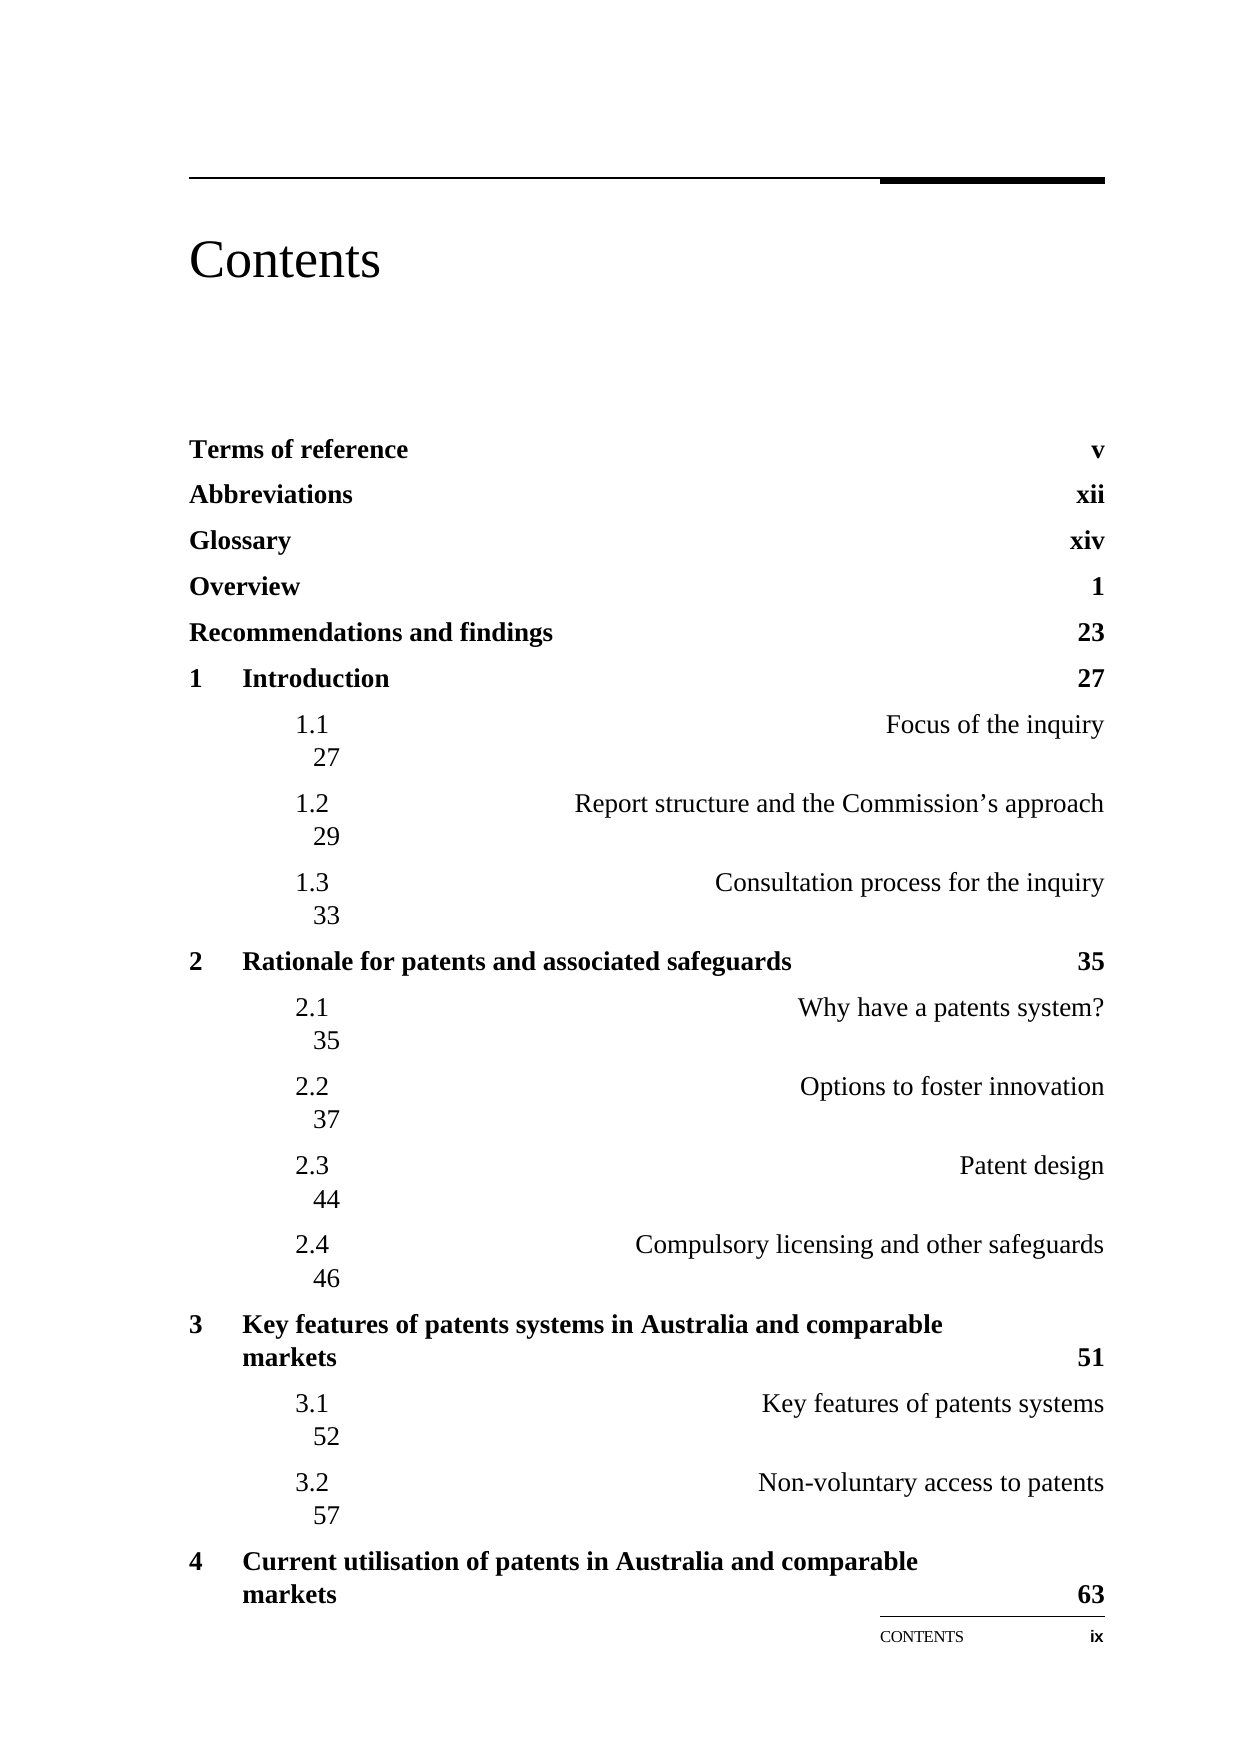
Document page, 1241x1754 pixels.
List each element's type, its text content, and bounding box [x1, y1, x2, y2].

text 2.2 Options to foster innovation 37 [295, 1069, 1104, 1136]
text 3.2 Non-voluntary access to patents 57 [295, 1465, 1104, 1531]
text 1.3 Consultation process for the inquiry 33 [295, 865, 1104, 931]
text Glossary xiv [189, 523, 1016, 556]
text Overview 1 [189, 569, 1016, 602]
text Terms of reference v [189, 431, 1016, 465]
text 1.2 Report structure and the Commission’s approach 29 [295, 786, 1104, 852]
text 2 Rationale for patents and associated safeguards 35 [189, 944, 1016, 977]
text Recommendations and findings 23 [189, 615, 1016, 648]
text 2.1 Why have a patents system? 35 [295, 990, 1104, 1056]
text 2.3 Patent design 44 [295, 1148, 1104, 1215]
text 4 Current utilisation of patents in Australia and comparable markets 63 [189, 1544, 1016, 1611]
text Abbreviations xii [189, 477, 1016, 511]
text 3.1 Key features of patents systems 52 [295, 1386, 1104, 1452]
subtitle Contents [189, 227, 1104, 290]
text 1.1 Focus of the inquiry 27 [295, 706, 1104, 773]
text 3 Key features of patents systems in Australia and comparable markets 51 [189, 1306, 1016, 1373]
text 2.4 Compulsory licensing and other safeguards 46 [295, 1227, 1104, 1294]
text 1 Introduction 27 [189, 661, 1016, 694]
